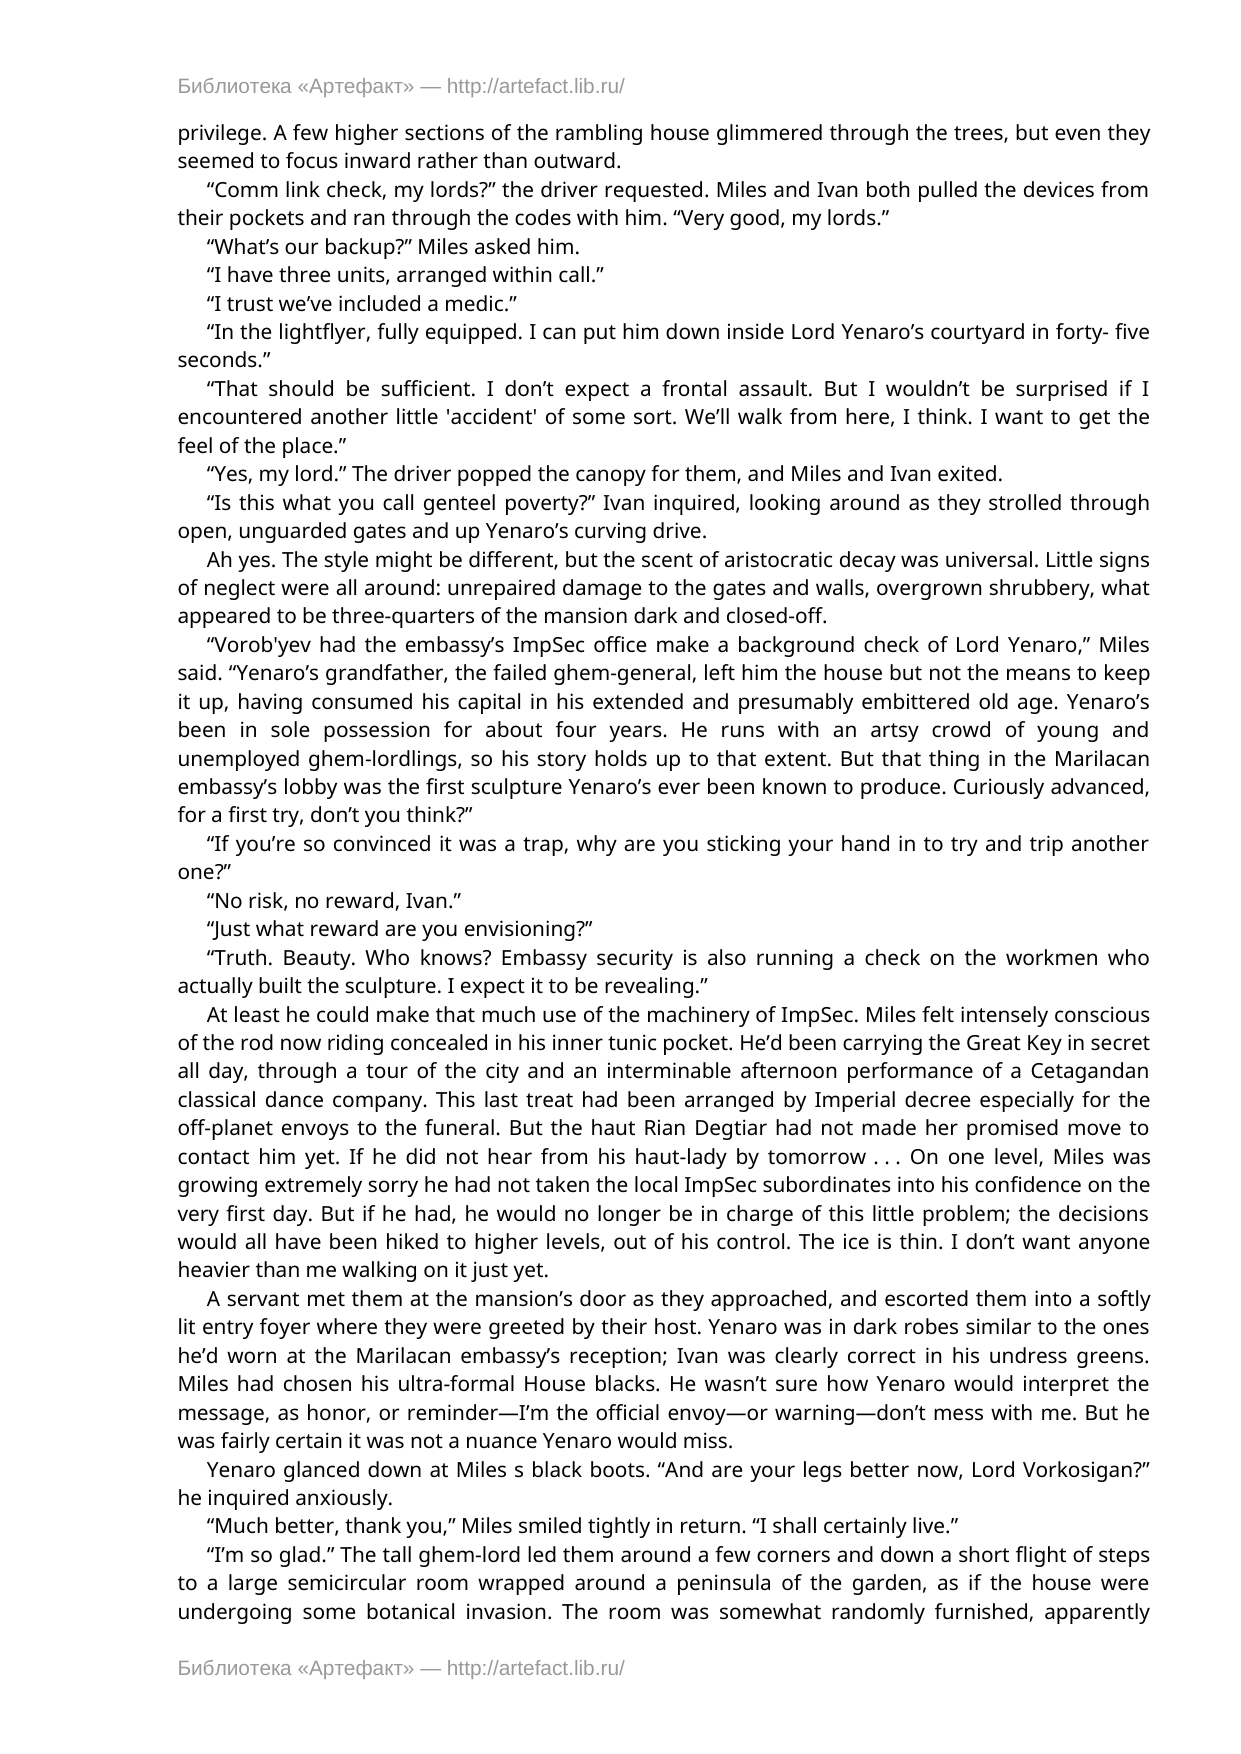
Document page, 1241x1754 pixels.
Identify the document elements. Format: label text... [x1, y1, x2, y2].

text “I trust we’ve included a medic.” [177, 289, 1152, 317]
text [177, 1540, 1152, 1625]
text “Vorob'yev had the embassy’s ImpSec office make a background check of Lord Yenaro,” Miles said. “Yenaro’s grandfather, the failed ghem-general, left him the house but not the means to keep it up, having consumed his capital in his extended and presumably embittered old age. Yenaro’s been in sole possession for about four years. He runs with an artsy crowd of young and unemployed ghem-lordlings, so his story holds up to that extent. But that thing in the Marilacan embassy’s lobby was the first sculpture Yenaro’s ever been known to produce. Curiously advanced, for a first try, don’t you think?” [177, 630, 1152, 829]
text “Truth. Beauty. Who knows? Embassy security is also running a check on the workmen who actually built the sculpture. I expect it to be revealing.” [177, 943, 1152, 1000]
text “In the lightflyer, fully equipped. I can put him down inside Lord Yenaro’s courtyard in forty- five seconds.” [177, 317, 1152, 374]
text “Just what reward are you envisioning?” [177, 914, 1152, 943]
text “Comm link check, my lords?” the driver requested. Miles and Ivan both pulled the devices from their pockets and ran through the codes with him. “Very good, my lords.” [177, 175, 1152, 232]
text Ah yes. The style might be different, but the scent of aristocratic decay was universal. Little signs of neglect were all around: unrepaired damage to the gates and walls, overgrown shrubbery, what appeared to be three-quarters of the mansion dark and closed-off. [177, 545, 1152, 630]
text “If you’re so convinced it was a trap, why are you sticking your hand in to try and trip another one?” [177, 829, 1152, 886]
text “Yes, my lord.” The driver popped the canopy for them, and Miles and Ivan exited. [177, 459, 1152, 488]
text A servant met them at the mansion’s door as they approached, and escorted them into a softly lit entry foyer where they were greeted by their host. Yenaro was in dark robes similar to the ones he’d worn at the Marilacan embassy’s reception; Ivan was clearly correct in his undress greens. Miles had chosen his ultra-formal House blacks. He wasn’t sure how Yenaro would interpret the message, as honor, or reminder—I’m the official envoy—or warning—don’t mess with me. But he was fairly certain it was not a nuance Yenaro would miss. [177, 1284, 1152, 1455]
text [177, 118, 1152, 175]
text “Much better, thank you,” Miles smiled tightly in return. “I shall certainly live.” [177, 1512, 1152, 1540]
text “I have three units, arranged within call.” [177, 260, 1152, 289]
text “What’s our backup?” Miles asked him. [177, 232, 1152, 260]
text Yenaro glanced down at Miles s black boots. “And are your legs better now, Lord Vorkosigan?” he inquired anxiously. [177, 1455, 1152, 1512]
text At least he could make that much use of the machinery of ImpSec. Miles felt intensely conscious of the rod now riding concealed in his inner tunic pocket. He’d been carrying the Great Key in secret all day, through a tour of the city and an interminable afternoon performance of a Cetagandan classical dance company. This last treat had been arranged by Imperial decree especially for the off-planet envoys to the funeral. But the haut Rian Degtiar had not made her promised move to contact him yet. If he did not hear from his haut-lady by tomorrow . . . On one level, Miles was growing extremely sorry he had not taken the local ImpSec subordinates into his confidence on the very first day. But if he had, he would no longer be in charge of this little problem; the decisions would all have been hiked to higher levels, out of his control. The ice is thin. I don’t want anyone heavier than me walking on it just yet. [177, 1000, 1152, 1284]
text “No risk, no reward, Ivan.” [177, 886, 1152, 914]
text “Is this what you call genteel poverty?” Ivan inquired, looking around as they strolled through open, unguarded gates and up Yenaro’s curving drive. [177, 488, 1152, 545]
text “That should be sufficient. I don’t expect a frontal assault. But I wouldn’t be surprised if I encountered another little 'accident' of some sort. We’ll walk from here, I think. I want to get the feel of the place.” [177, 374, 1152, 459]
